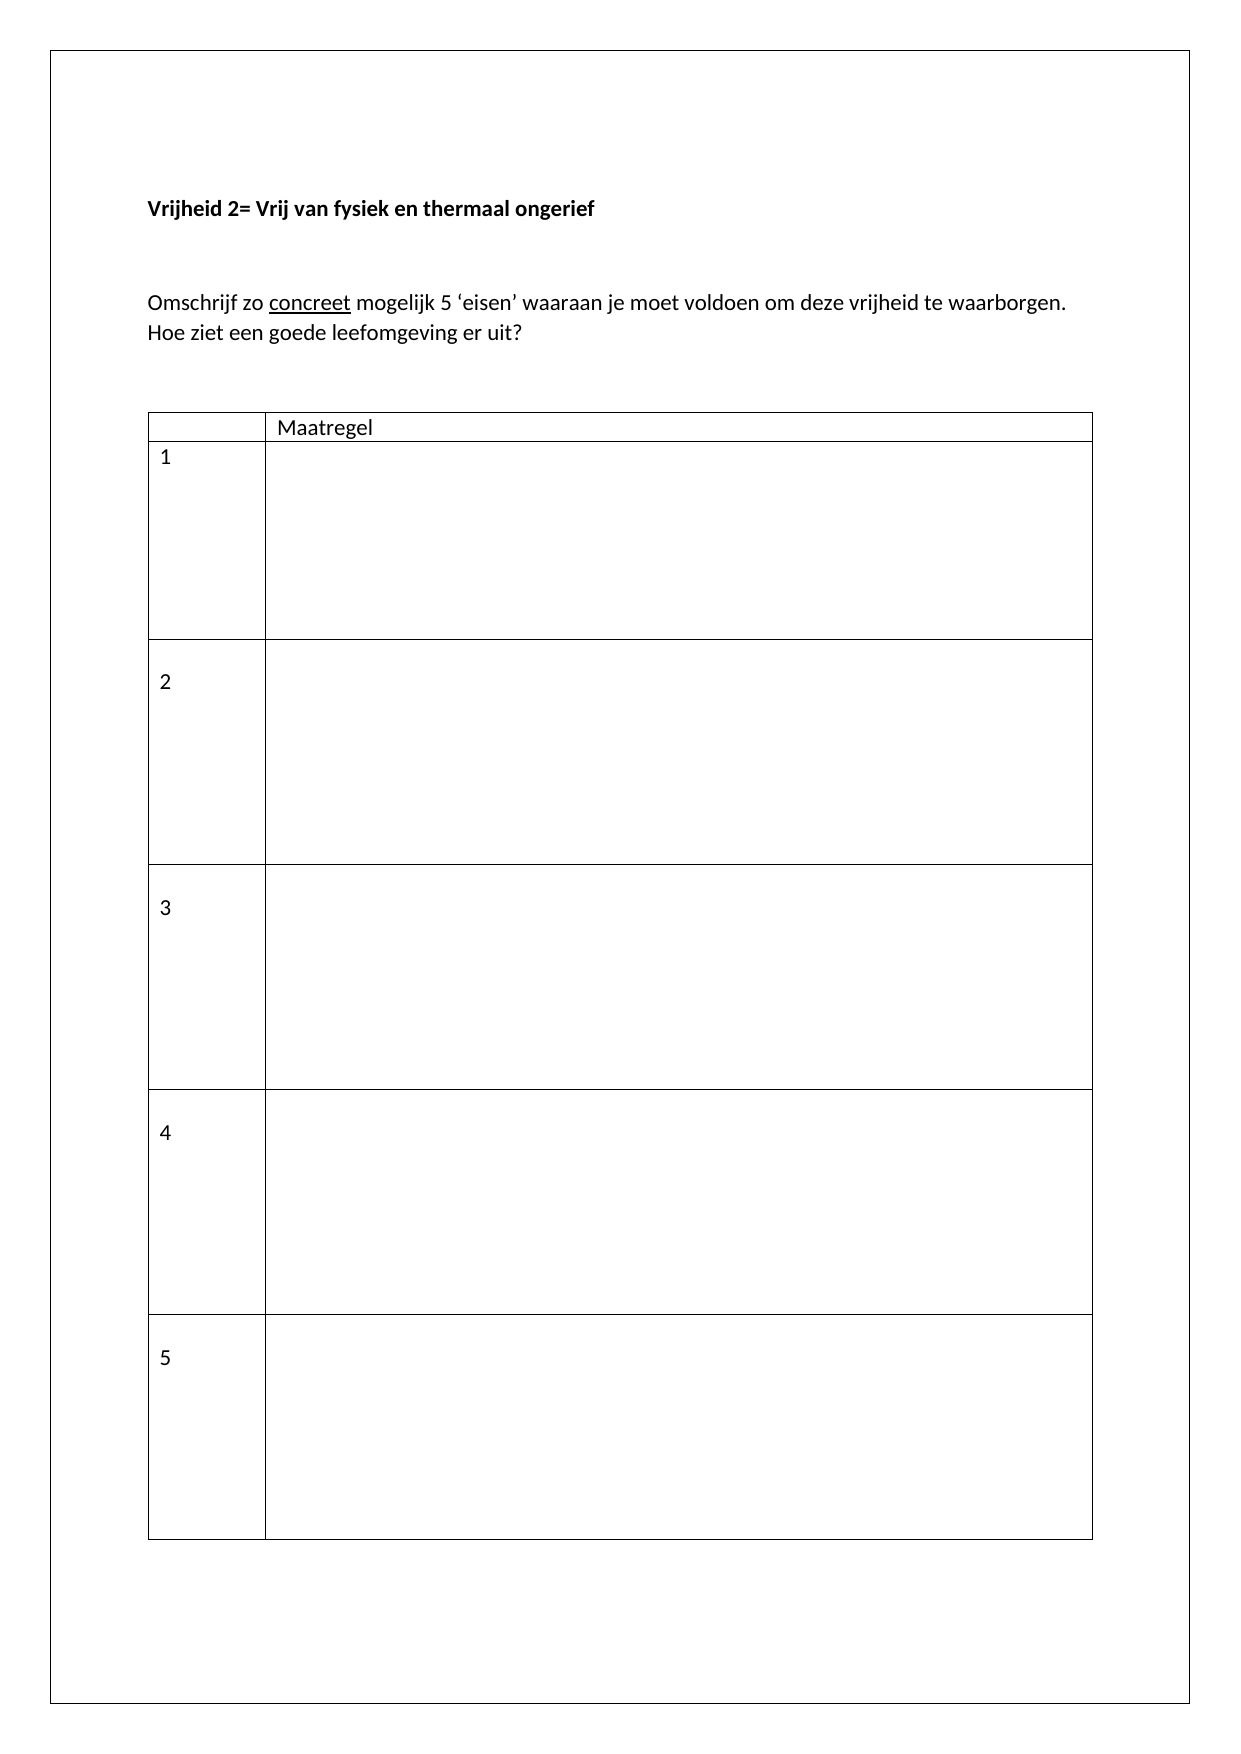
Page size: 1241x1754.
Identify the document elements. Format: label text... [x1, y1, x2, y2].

table_cell 4 [149, 1090, 265, 1314]
text Vrijheid 2= Vrij van fysiek en thermaal ongerief [147, 194, 1093, 222]
table_cell 5 [149, 1315, 265, 1539]
table_cell 2 [149, 640, 265, 864]
table_cell [266, 1090, 1092, 1314]
table_cell [266, 1315, 1092, 1539]
table_header [149, 413, 265, 441]
text Omschrijf zo concreet mogelijk 5 ‘eisen’ waaraan je moet voldoen om deze vrijheid te waarborgen. Hoe ziet een goede leefomgeving er uit? [147, 288, 1093, 346]
table_cell 1 [149, 442, 265, 638]
table_cell 3 [149, 865, 265, 1089]
table_header Maatregel [266, 413, 1092, 441]
table_cell [266, 865, 1092, 1089]
table_cell [266, 442, 1092, 638]
table_cell [266, 640, 1092, 864]
